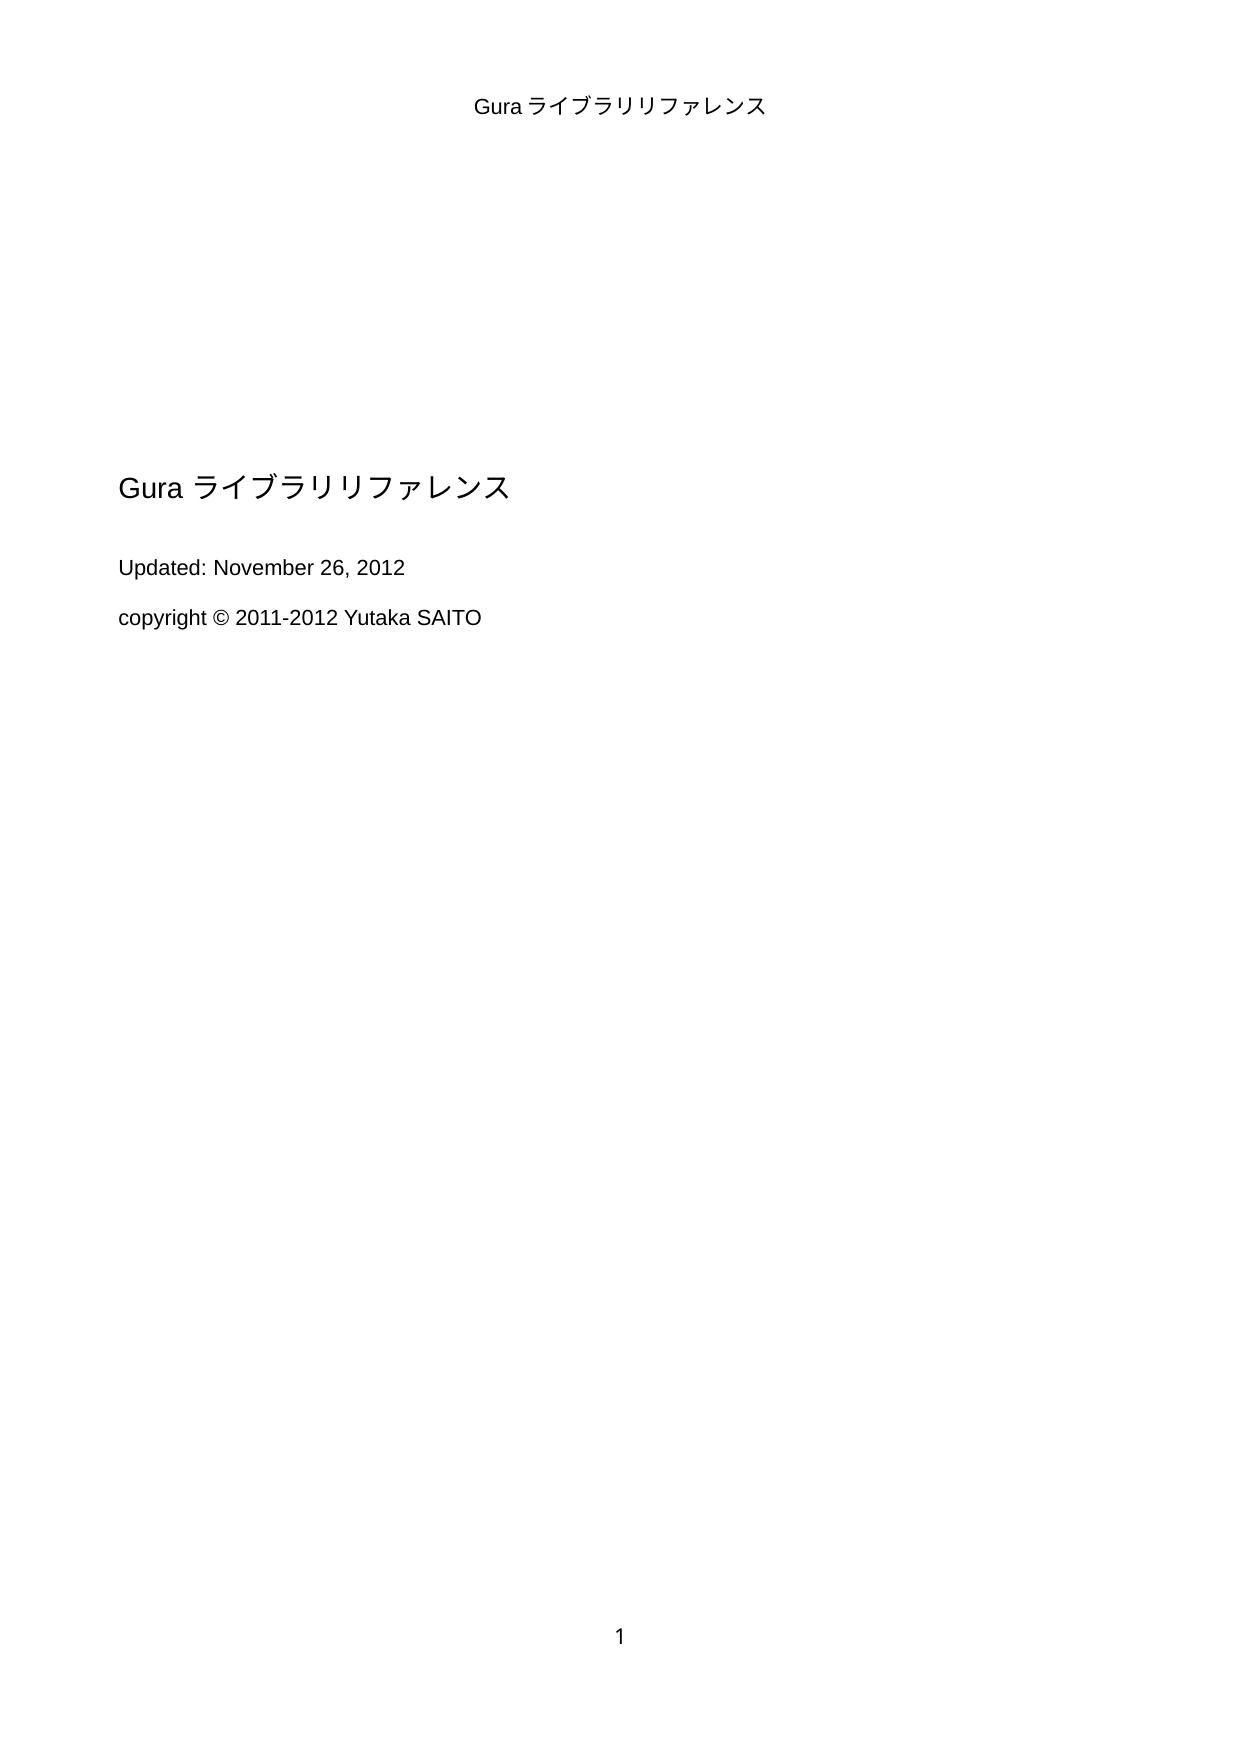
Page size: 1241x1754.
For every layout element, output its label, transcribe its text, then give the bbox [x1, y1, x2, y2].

text Gura ライブラリリファレンス [118, 448, 1122, 523]
text Updated: October 2, 2012 [118, 548, 1122, 586]
text copyright © 2011-2012 Yutaka SAITO [118, 598, 1122, 636]
